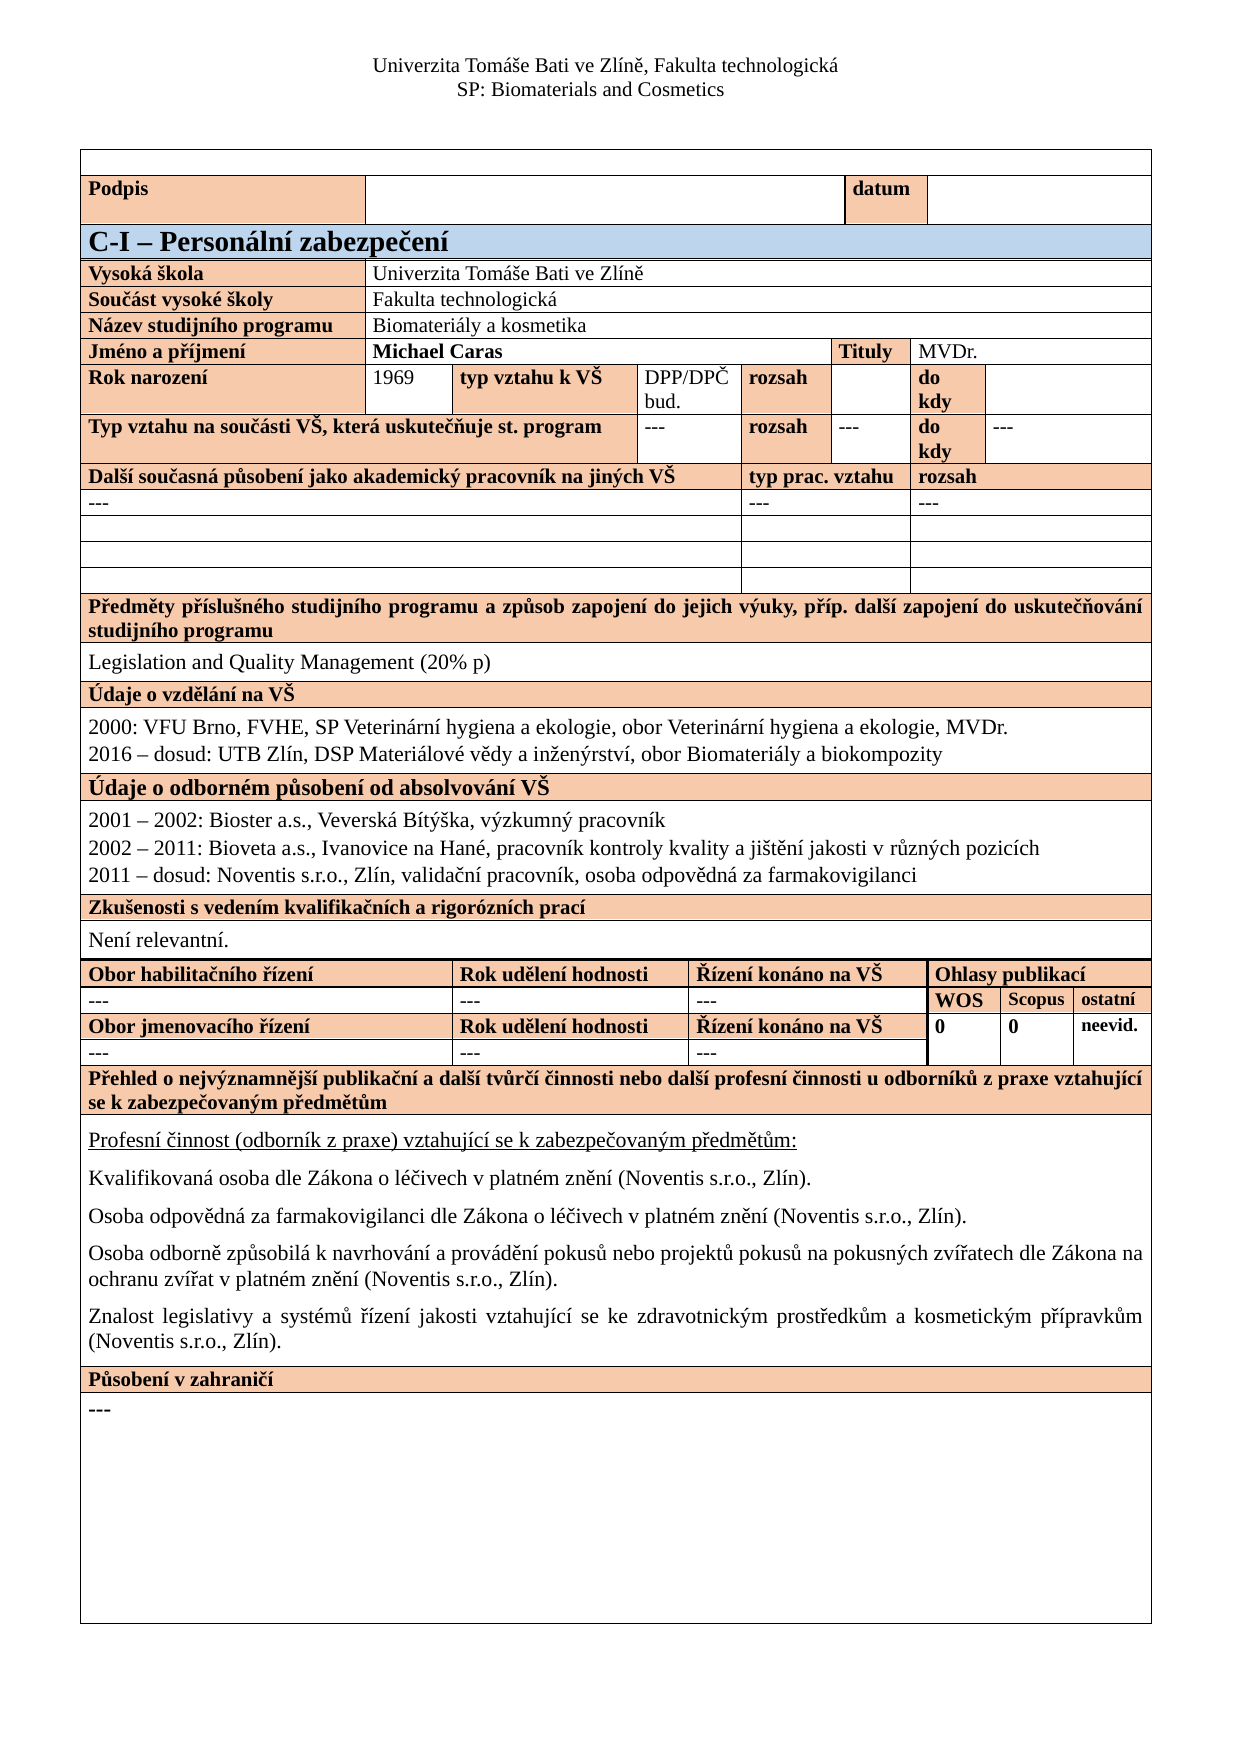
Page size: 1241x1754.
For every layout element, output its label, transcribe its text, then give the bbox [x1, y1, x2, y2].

table_cell Jméno a příjmení [81, 339, 365, 364]
table_cell rozsah [742, 415, 831, 463]
table_cell [81, 542, 741, 567]
table_cell Údaje o vzdělání na VŠ [81, 682, 1151, 707]
table_cell Podpis [81, 176, 365, 223]
table_cell rozsah [911, 464, 1151, 489]
table_cell typ vztahu k VŠ [453, 365, 637, 413]
table_cell Obor habilitačního řízení [81, 961, 452, 986]
table_cell Ohlasy publikací [929, 961, 1151, 986]
table_cell Není relevantní. [81, 921, 1151, 958]
table_cell typ prac. vztahu [742, 464, 910, 489]
table_cell Předměty příslušného studijního programu a způsob zapojení do jejich výuky, příp. další zapojení do uskutečňování studijního programu [81, 594, 1151, 642]
table_cell Biomateriály a kosmetika [366, 313, 1151, 338]
table_cell Rok udělení hodnosti [453, 1014, 688, 1038]
table_cell neevid. [1074, 1014, 1151, 1064]
table_cell do kdy [911, 365, 985, 413]
table_cell 2001 – 2002: Bioster a.s., Veverská Bítýška, výzkumný pracovník 2002 – 2011: Bioveta a.s., Ivanovice na Hané, pracovník kontroly kvality a jištění jakosti v různých pozicích 2011 – dosud: Noventis s.r.o., Zlín, validační pracovník, osoba odpovědná za farmakovigilanci [81, 801, 1151, 893]
table_cell Michael Caras [366, 339, 831, 364]
table_cell [986, 365, 1151, 413]
table_cell Řízení konáno na VŠ [689, 961, 926, 986]
table_cell Řízení konáno na VŠ [689, 1014, 926, 1038]
table_cell Univerzita Tomáše Bati ve Zlíně [366, 261, 1151, 286]
table_cell Tituly [832, 339, 910, 364]
table_cell --- [81, 988, 452, 1012]
table_cell [832, 365, 910, 413]
table_cell [928, 176, 1151, 223]
table_cell DPP/DPČ bud. [638, 365, 741, 413]
table_cell --- [689, 1040, 926, 1064]
table_cell [742, 516, 910, 541]
table_cell --- [986, 415, 1151, 463]
table_cell Typ vztahu na součásti VŠ, která uskutečňuje st. program [81, 415, 637, 463]
table_cell MVDr. [911, 339, 1151, 364]
table_cell Profesní činnost (odborník z praxe) vztahující se k zabezpečovaným předmětům: Kvalifikovaná osoba dle Zákona o léčivech v platném znění (Noventis s.r.o., Zlín). Osoba odpovědná za farmakovigilanci dle Zákona o léčivech v platném znění (Noventis s.r.o., Zlín). Osoba odborně způsobilá k navrhování a provádění pokusů nebo projektů pokusů na pokusných zvířatech dle Zákona na ochranu zvířat v platném znění (Noventis s.r.o., Zlín). Znalost legislativy a systémů řízení jakosti vztahující se ke zdravotnickým prostředkům a kosmetickým přípravkům (Noventis s.r.o., Zlín). [81, 1115, 1151, 1366]
table_cell ostatní [1074, 988, 1151, 1012]
table_cell --- [453, 988, 688, 1012]
table_cell --- [81, 1393, 1151, 1623]
table_cell Zkušenosti s vedením kvalifikačních a rigorózních prací [81, 895, 1151, 919]
table_cell rozsah [742, 365, 831, 413]
table_cell 0 [929, 1014, 1000, 1064]
table_cell [81, 568, 741, 593]
table_cell Rok udělení hodnosti [453, 961, 688, 986]
table_cell --- [81, 150, 1151, 174]
table_cell Rok narození [81, 365, 365, 413]
table_cell --- [832, 415, 910, 463]
table_cell Obor jmenovacího řízení [81, 1014, 452, 1038]
table_cell --- [638, 415, 741, 463]
table_cell --- [689, 988, 926, 1012]
table_cell Legislation and Quality Management (20% p) [81, 643, 1151, 681]
table_cell datum [846, 176, 927, 223]
table_cell Název studijního programu [81, 313, 365, 338]
table_cell [366, 176, 844, 223]
table_cell Další současná působení jako akademický pracovník na jiných VŠ [81, 464, 741, 489]
table_cell [742, 568, 910, 593]
table_cell [911, 568, 1151, 593]
table_cell do kdy [911, 415, 985, 463]
table_cell Údaje o odborném působení od absolvování VŠ [81, 774, 1151, 800]
table_cell --- [81, 490, 741, 515]
table_cell [911, 542, 1151, 567]
table_cell Vysoká škola [81, 261, 365, 286]
table_cell Působení v zahraničí [81, 1367, 1151, 1392]
table_cell WOS [929, 988, 1000, 1012]
table_cell 2000: VFU Brno, FVHE, SP Veterinární hygiena a ekologie, obor Veterinární hygiena a ekologie, MVDr. 2016 – dosud: UTB Zlín, DSP Materiálové vědy a inženýrství, obor Biomateriály a biokompozity [81, 708, 1151, 773]
table_cell [81, 516, 741, 541]
table_cell Scopus [1001, 988, 1073, 1012]
table_cell C-I – Personální zabezpečení [81, 225, 1151, 258]
table_cell 1969 [366, 365, 452, 413]
table_cell Přehled o nejvýznamnější publikační a další tvůrčí činnosti nebo další profesní činnosti u odborníků z praxe vztahující se k zabezpečovaným předmětům [81, 1066, 1151, 1114]
table_cell --- [911, 490, 1151, 515]
table_cell Fakulta technologická [366, 287, 1151, 312]
table_cell --- [742, 490, 910, 515]
table_cell Součást vysoké školy [81, 287, 365, 312]
table_cell --- [453, 1040, 688, 1064]
table_cell --- [81, 1040, 452, 1064]
table_cell [742, 542, 910, 567]
table_cell [911, 516, 1151, 541]
table_cell 0 [1001, 1014, 1073, 1064]
